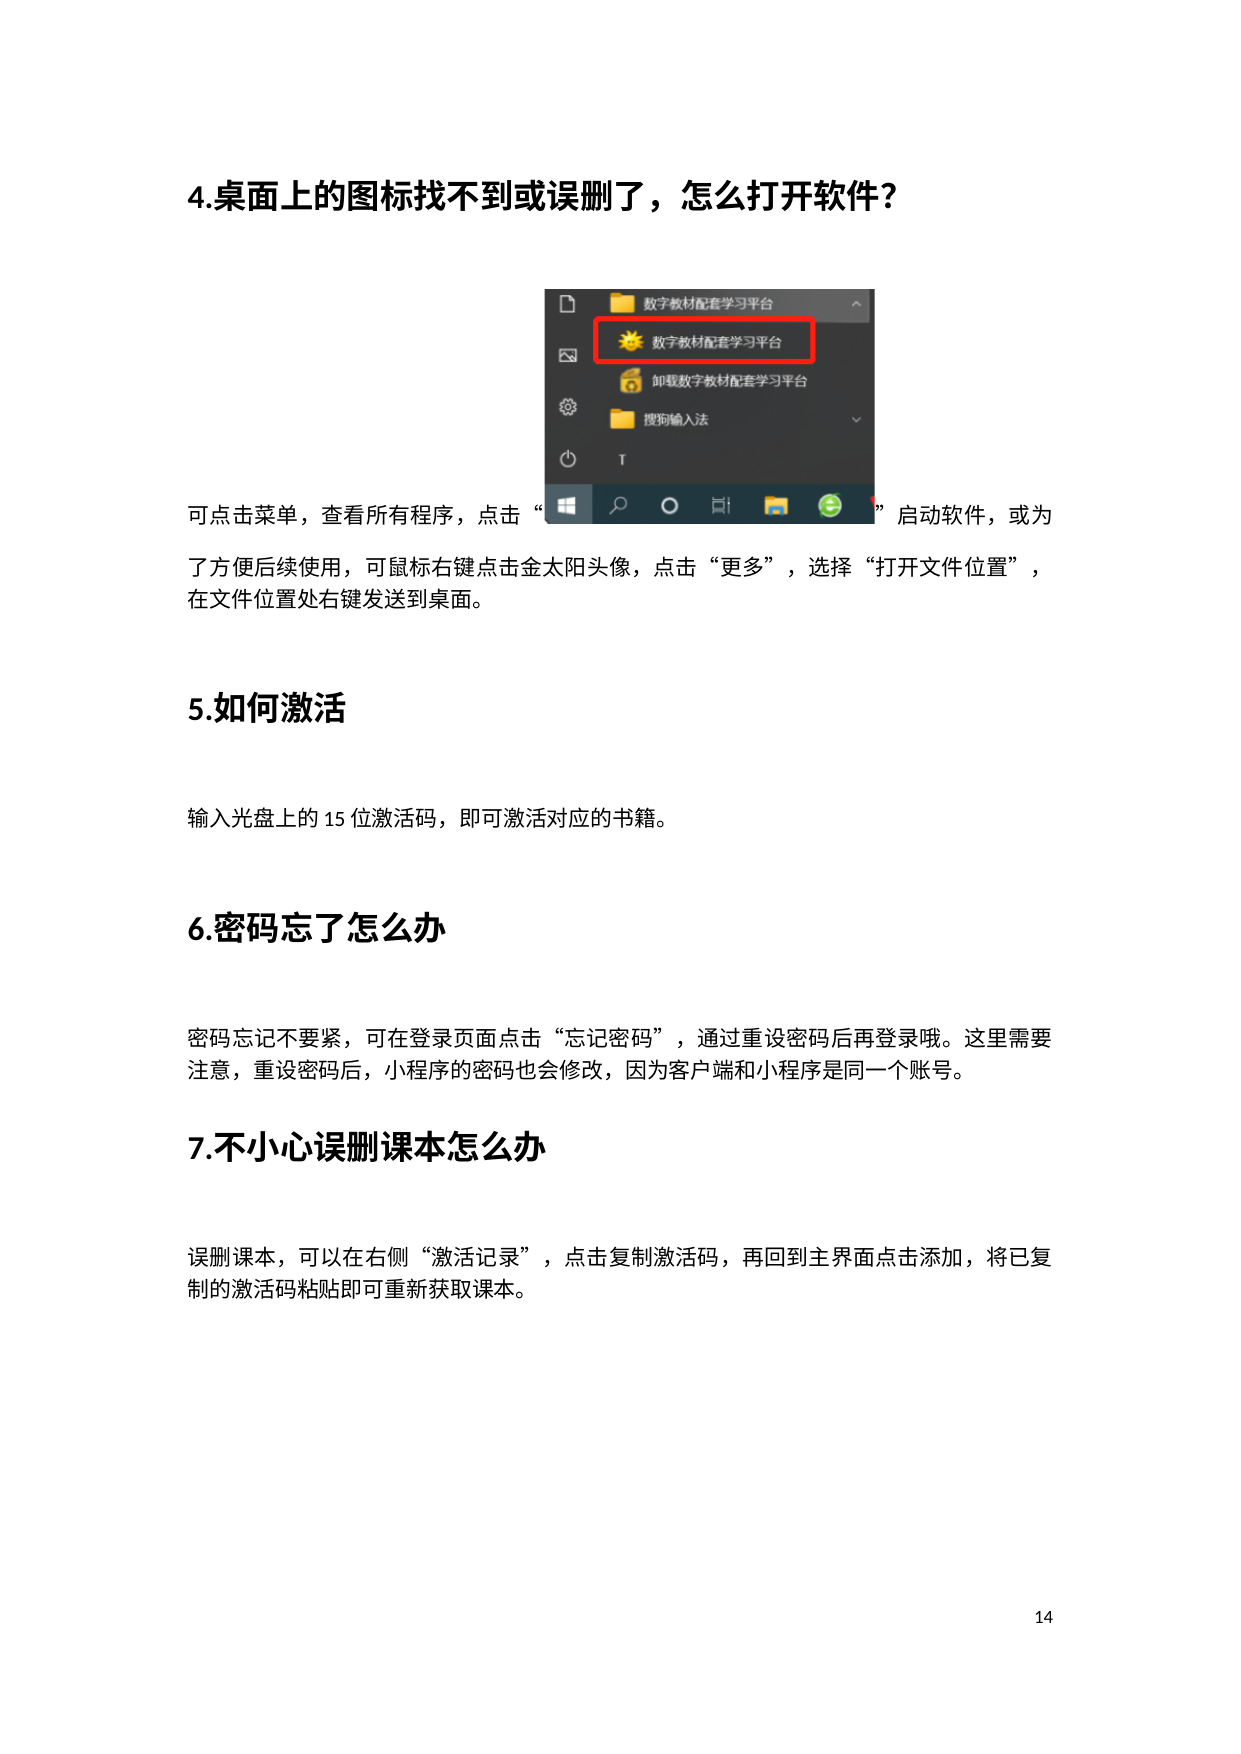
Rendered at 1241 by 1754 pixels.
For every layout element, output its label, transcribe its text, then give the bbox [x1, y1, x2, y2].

subtitle 5.如何激活 [187, 674, 1053, 739]
text 密码忘记不要紧，可在登录页面点击“忘记密码”，通过重设密码后再登录哦。这里需要注意，重设密码后，小程序的密码也会修改，因为客户端和小程序是同一个账号。 [187, 1020, 1053, 1085]
picture [544, 289, 875, 524]
text 误删课本，可以在右侧“激活记录”，点击复制激活码，再回到主界面点击添加，将已复制的激活码粘贴即可重新获取课本。 [187, 1239, 1053, 1304]
subtitle 7.不小心误删课本怎么办 [187, 1112, 1053, 1177]
subtitle 6.密码忘了怎么办 [187, 893, 1053, 958]
list 输入光盘上的15位激活码，即可激活对应的书籍。 [187, 801, 1053, 833]
subtitle 4.桌面上的图标找不到或误删了，怎么打开软件？ [187, 162, 1053, 227]
